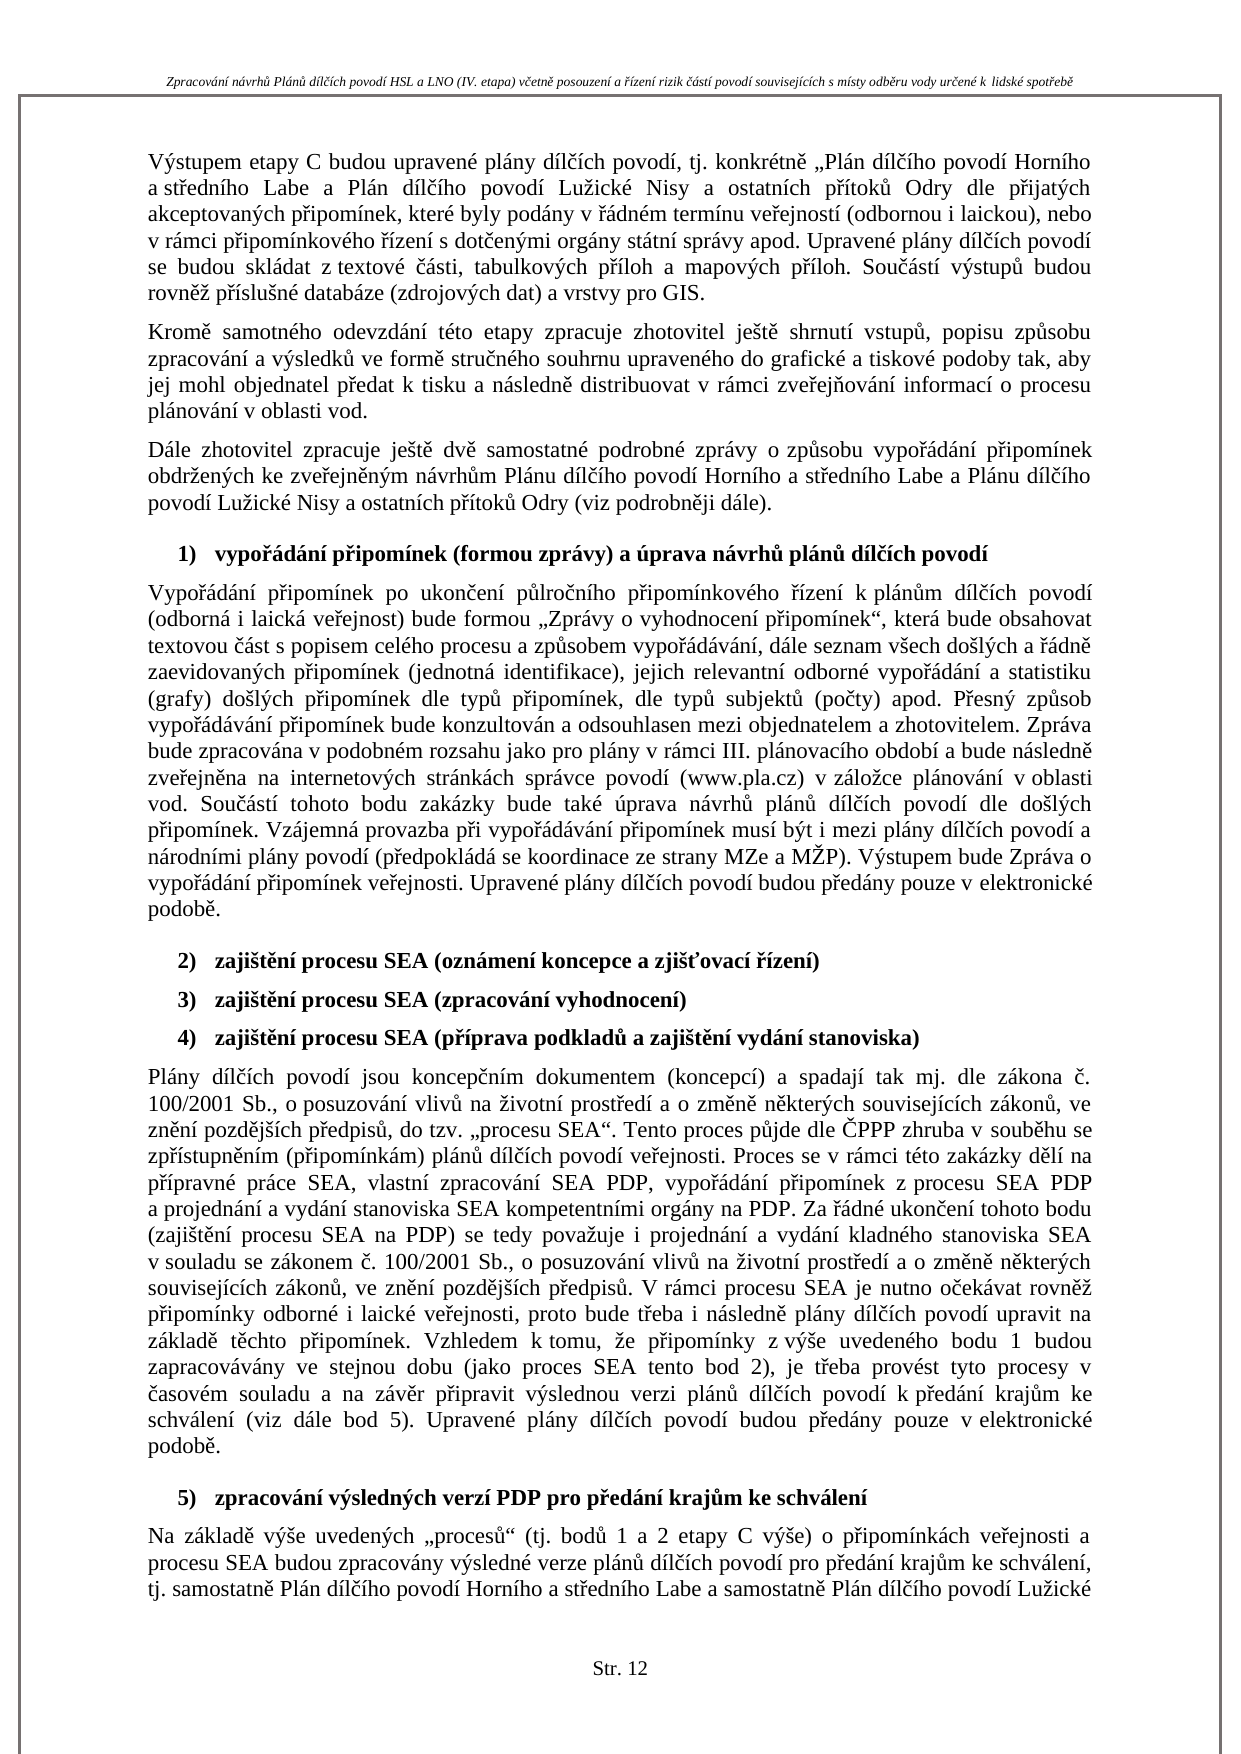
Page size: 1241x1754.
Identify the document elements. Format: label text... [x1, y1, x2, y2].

list zajištění procesu SEA (zpracování vyhodnocení) [177, 986, 1092, 1012]
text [148, 1522, 1092, 1602]
text Kromě samotného odevzdání této etapy zpracuje zhotovitel ještě shrnutí vstupů, popisu způsobu zpracování a výsledků ve formě stručného souhrnu upraveného do grafické a tiskové podoby tak, aby jej mohl objednatel předat k tisku a následně distribuovat v rámci zveřejňování informací o procesu plánování v oblasti vod. [148, 318, 1092, 424]
list vypořádání připomínek (formou zprávy) a úprava návrhů plánů dílčích povodí [177, 540, 1092, 567]
text Dále zhotovitel zpracuje ještě dvě samostatné podrobné zprávy o způsobu vypořádání připomínek obdržených ke zveřejněným návrhům Plánu dílčího povodí Horního a středního Labe a Plánu dílčího povodí Lužické Nisy a ostatních přítoků Odry (viz podrobněji dále). [148, 436, 1092, 515]
list zajištění procesu SEA (oznámení koncepce a zjišťovací řízení) [177, 947, 1092, 973]
list zajištění procesu SEA (příprava podkladů a zajištění vydání stanoviska) [177, 1024, 1092, 1051]
subtitle Výstupem etapy C budou upravené plány dílčích povodí, tj. konkrétně „Plán dílčího povodí Horního a středního Labe a Plán dílčího povodí Lužické Nisy a ostatních přítoků Odry dle přijatých akceptovaných připomínek, které byly podány v řádném termínu veřejností (odbornou i laickou), nebo v rámci připomínkového řízení s dotčenými orgány státní správy apod. Upravené plány dílčích povodí se budou skládat z textové části, tabulkových příloh a mapových příloh. Součástí výstupů budou rovněž příslušné databáze (zdrojových dat) a vrstvy pro GIS. [148, 148, 1092, 306]
text Plány dílčích povodí jsou koncepčním dokumentem (koncepcí) a spadají tak mj. dle zákona č. 100/2001 Sb., o posuzování vlivů na životní prostředí a o změně některých souvisejících zákonů, ve znění pozdějších předpisů, do tzv. „procesu SEA“. Tento proces půjde dle ČPPP zhruba v souběhu se zpřístupněním (připomínkám) plánů dílčích povodí veřejnosti. Proces se v rámci této zakázky dělí na přípravné práce SEA, vlastní zpracování SEA PDP, vypořádání připomínek z procesu SEA PDP a projednání a vydání stanoviska SEA kompetentními orgány na PDP. Za řádné ukončení tohoto bodu (zajištění procesu SEA na PDP) se tedy považuje i projednání a vydání kladného stanoviska SEA v souladu se zákonem č. 100/2001 Sb., o posuzování vlivů na životní prostředí a o změně některých souvisejících zákonů, ve znění pozdějších předpisů. V rámci procesu SEA je nutno očekávat rovněž připomínky odborné i laické veřejnosti, proto bude třeba i následně plány dílčích povodí upravit na základě těchto připomínek. Vzhledem k tomu, že připomínky z výše uvedeného bodu 1 budou zapracovávány ve stejnou dobu (jako proces SEA tento bod 2), je třeba provést tyto procesy v časovém souladu a na závěr připravit výslednou verzi plánů dílčích povodí k předání krajům ke schválení (viz dále bod 5). Upravené plány dílčích povodí budou předány pouze v elektronické podobě. [148, 1063, 1092, 1459]
list zpracování výsledných verzí PDP pro předání krajům ke schválení [177, 1484, 1092, 1510]
text Vypořádání připomínek po ukončení půlročního připomínkového řízení k plánům dílčích povodí (odborná i laická veřejnost) bude formou „Zprávy o vyhodnocení připomínek“, která bude obsahovat textovou část s popisem celého procesu a způsobem vypořádávání, dále seznam všech došlých a řádně zaevidovaných připomínek (jednotná identifikace), jejich relevantní odborné vypořádání a statistiku (grafy) došlých připomínek dle typů připomínek, dle typů subjektů (počty) apod. Přesný způsob vypořádávání připomínek bude konzultován a odsouhlasen mezi objednatelem a zhotovitelem. Zpráva bude zpracována v podobném rozsahu jako pro plány v rámci III. plánovacího období a bude následně zveřejněna na internetových stránkách správce povodí (www.pla.cz) v záložce plánování v oblasti vod. Součástí tohoto bodu zakázky bude také úprava návrhů plánů dílčích povodí dle došlých připomínek. Vzájemná provazba při vypořádávání připomínek musí být i mezi plány dílčích povodí a národními plány povodí (předpokládá se koordinace ze strany MZe a MŽP). Výstupem bude Zpráva o vypořádání připomínek veřejnosti. Upravené plány dílčích povodí budou předány pouze v elektronické podobě. [148, 579, 1092, 922]
